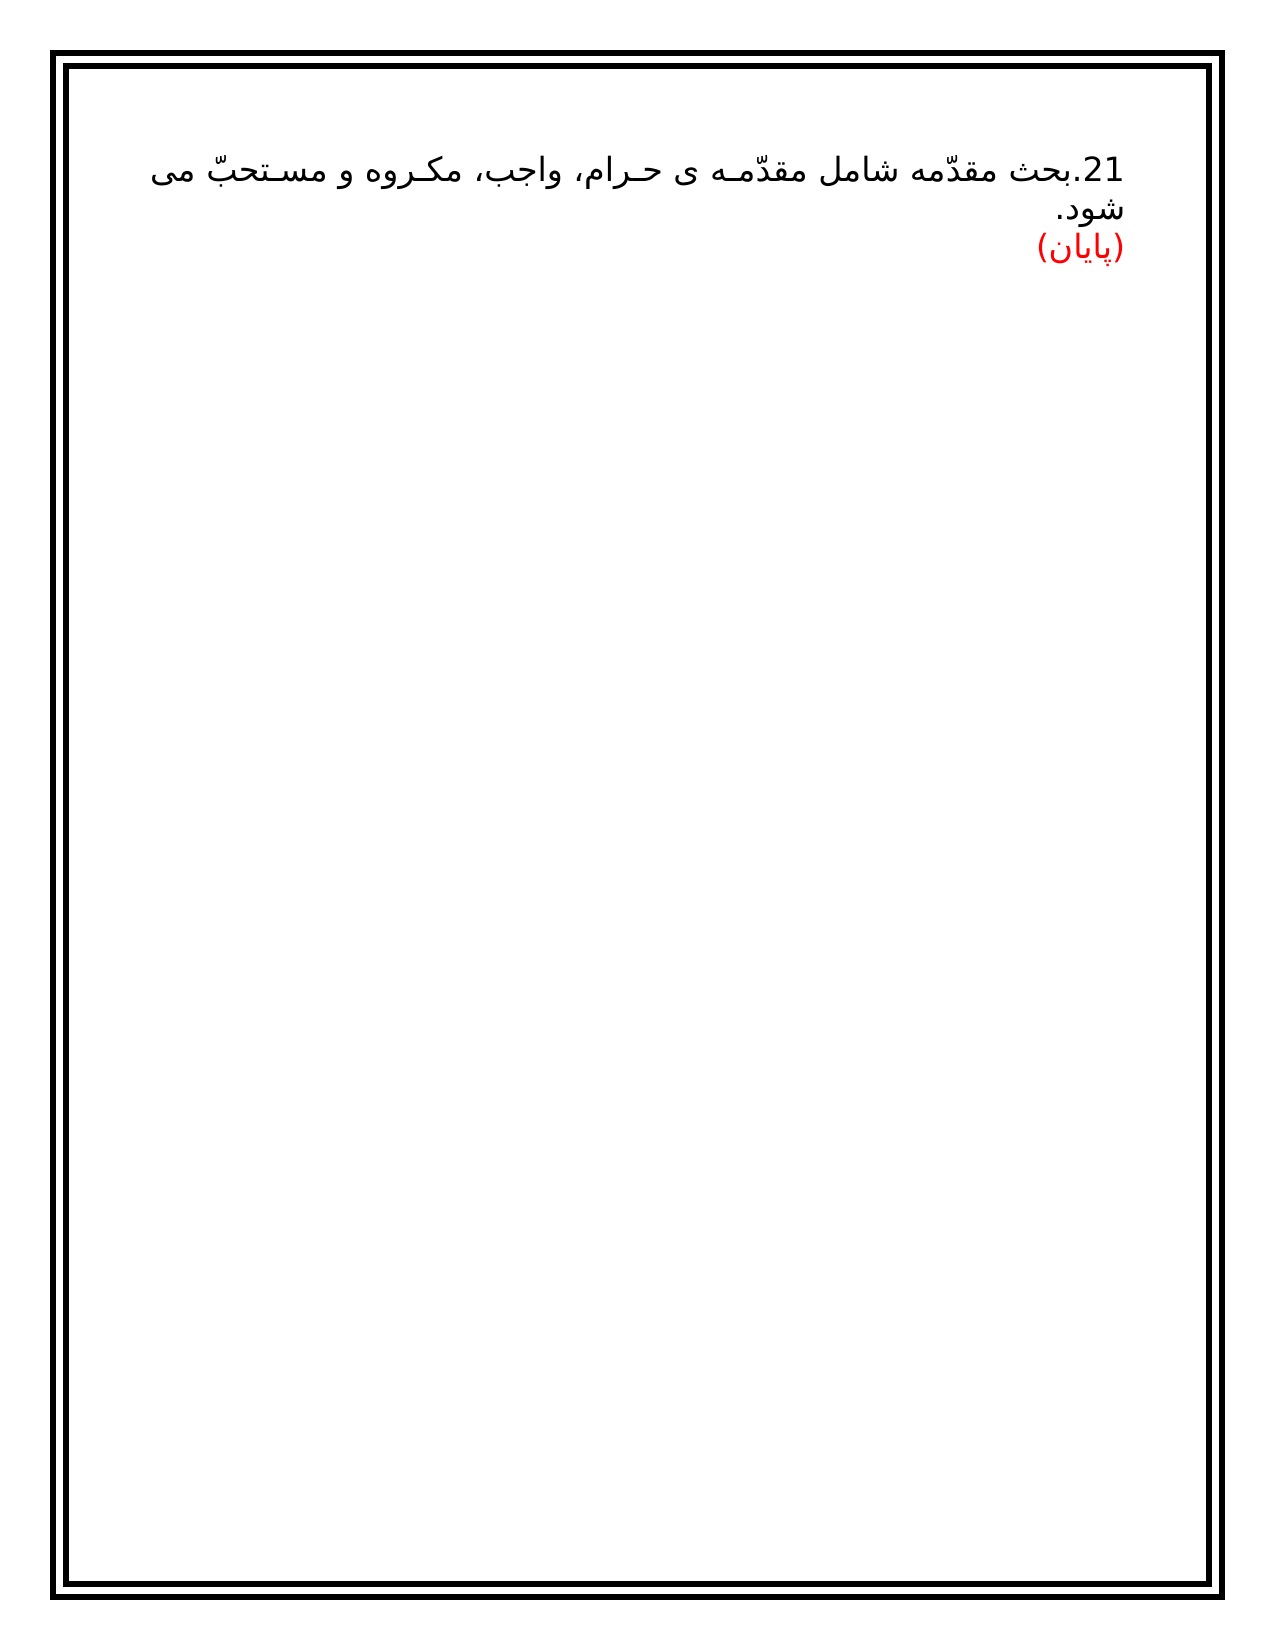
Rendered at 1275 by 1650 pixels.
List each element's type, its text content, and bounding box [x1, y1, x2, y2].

text 21.بحث مقدّمه شامل مقدّمه ی حرام، واجب، مکروه و مستحبّ می شود. [150, 150, 1125, 228]
text (پایان) [150, 228, 1125, 267]
